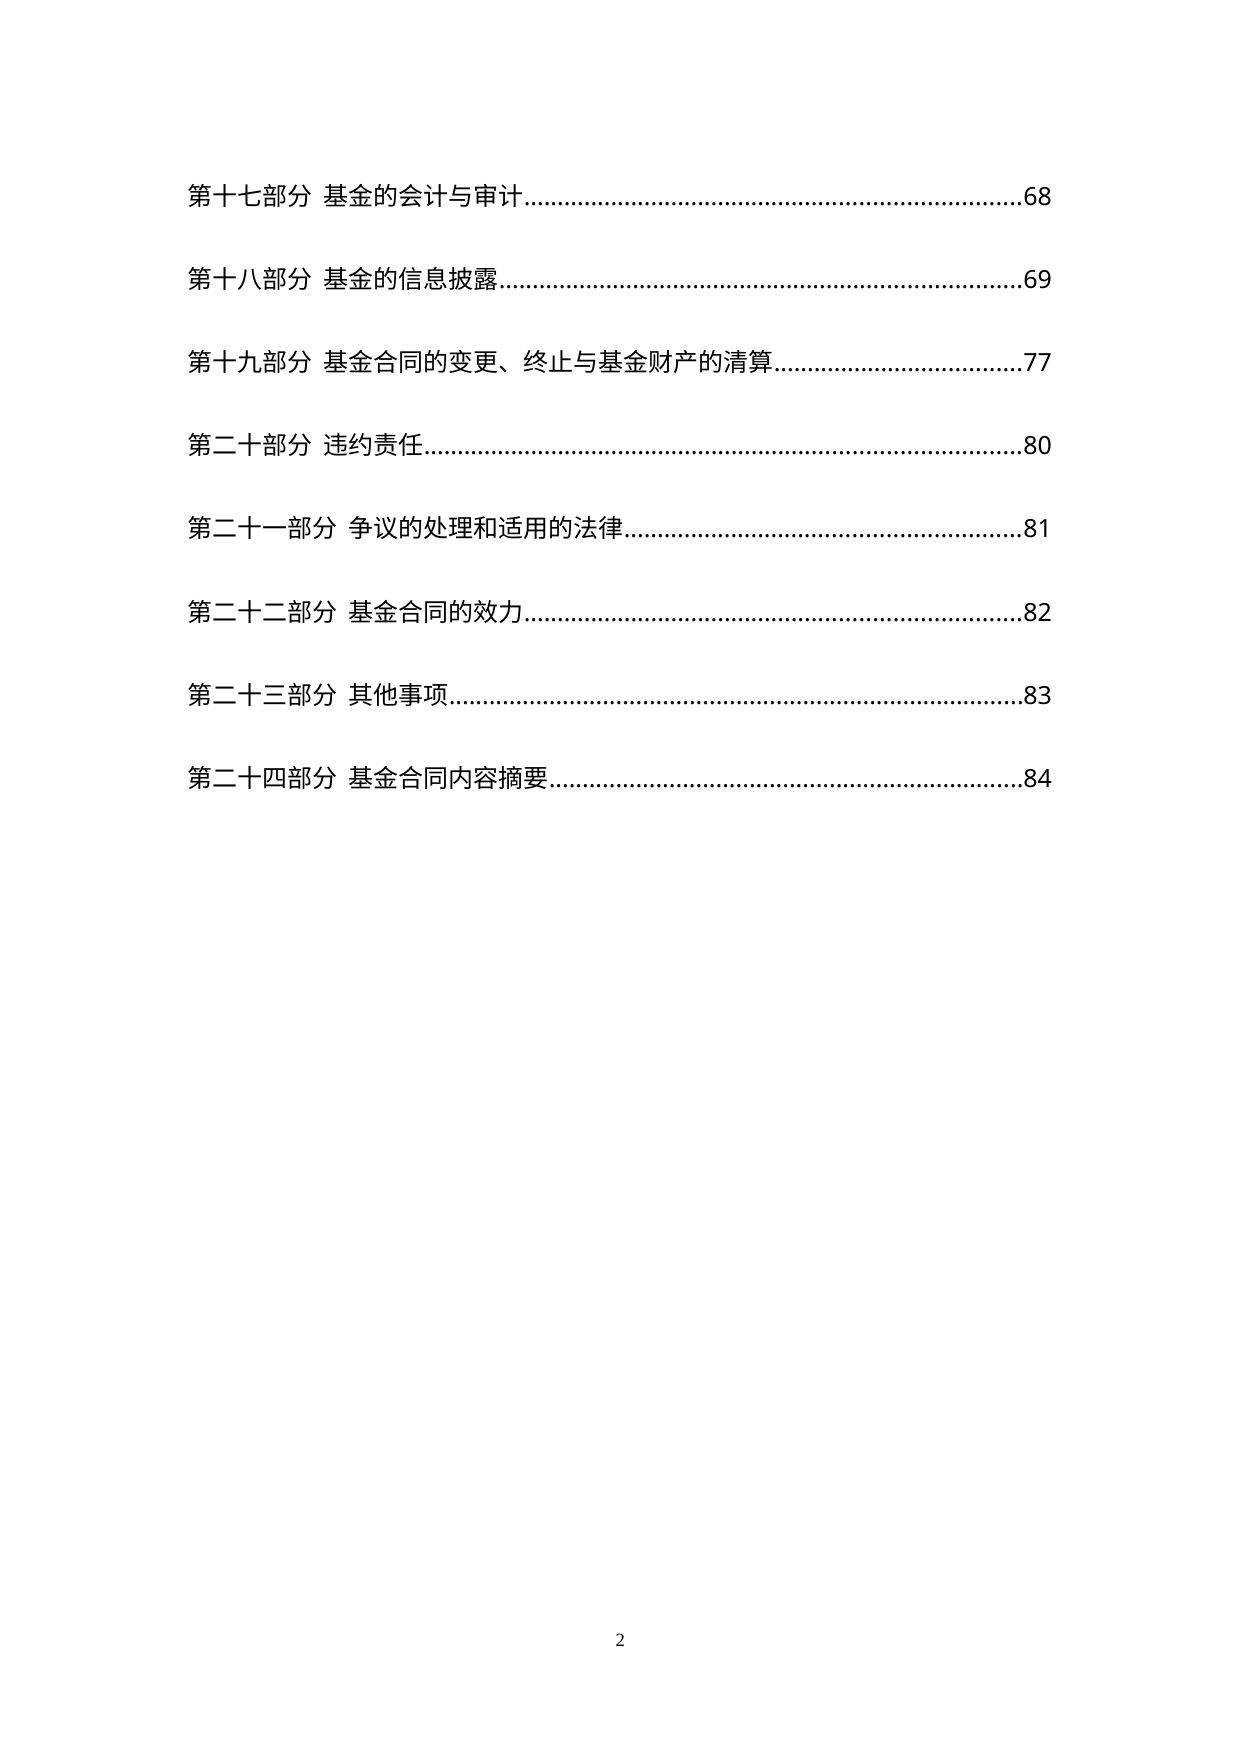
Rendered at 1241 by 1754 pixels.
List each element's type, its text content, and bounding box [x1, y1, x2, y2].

text 第二十二部分 基金合同的效力 82 [187, 578, 1053, 643]
text 第二十四部分 基金合同内容摘要 84 [187, 744, 1053, 809]
text 第十七部分 基金的会计与审计 68 [187, 162, 1053, 227]
text 第二十三部分 其他事项 83 [187, 661, 1053, 726]
text 第十八部分 基金的信息披露 69 [187, 245, 1053, 310]
text 第二十部分 违约责任 80 [187, 411, 1053, 476]
text 第二十一部分 争议的处理和适用的法律 81 [187, 494, 1053, 559]
text 第十九部分 基金合同的变更、终止与基金财产的清算 77 [187, 328, 1053, 393]
